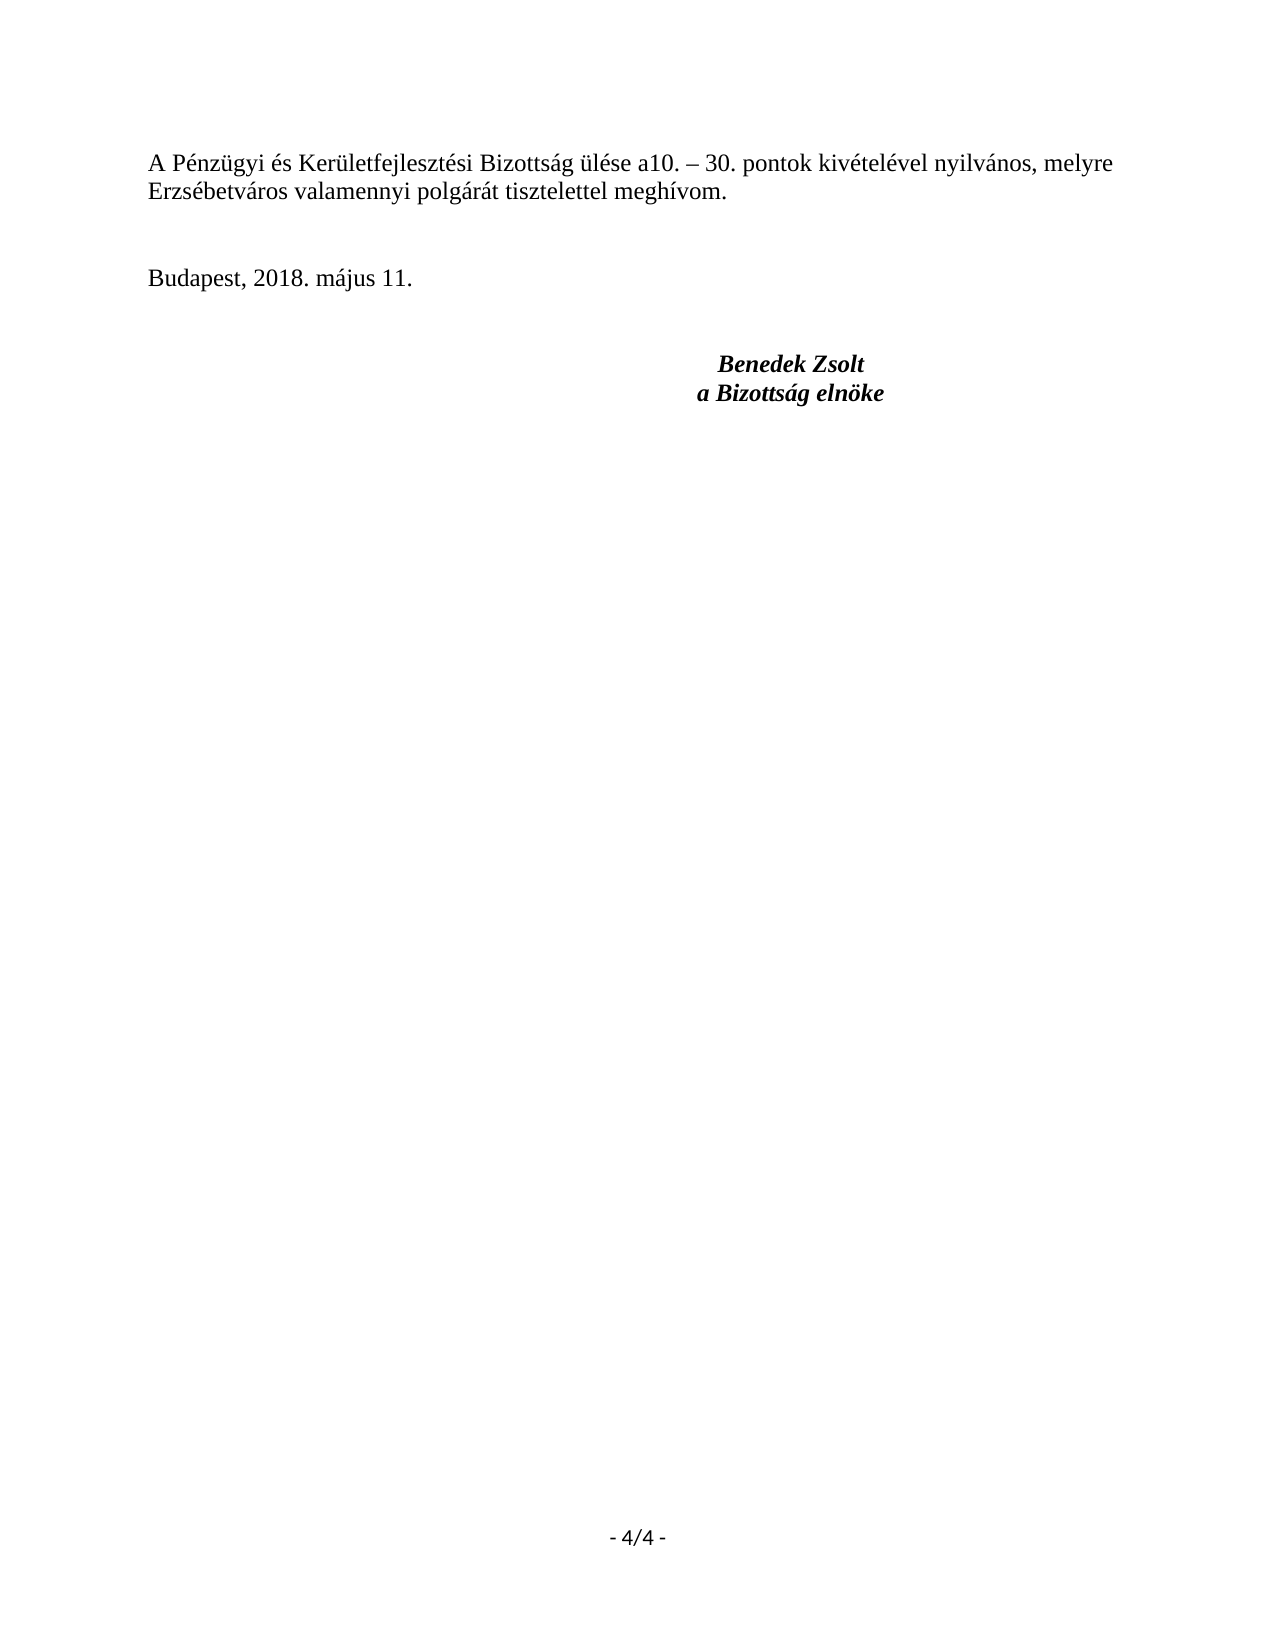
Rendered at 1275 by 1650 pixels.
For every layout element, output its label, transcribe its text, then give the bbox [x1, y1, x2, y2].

text Benedek Zsolt [648, 349, 934, 378]
text Budapest, 2018. május 11. [148, 263, 1127, 291]
text a Bizottság elnöke [648, 378, 934, 406]
text A Pénzügyi és Kerületfejlesztési Bizottság ülése a10. – 30. pontok kivételével nyilvános, melyre Erzsébetváros valamennyi polgárát tisztelettel meghívom. [148, 148, 1127, 205]
